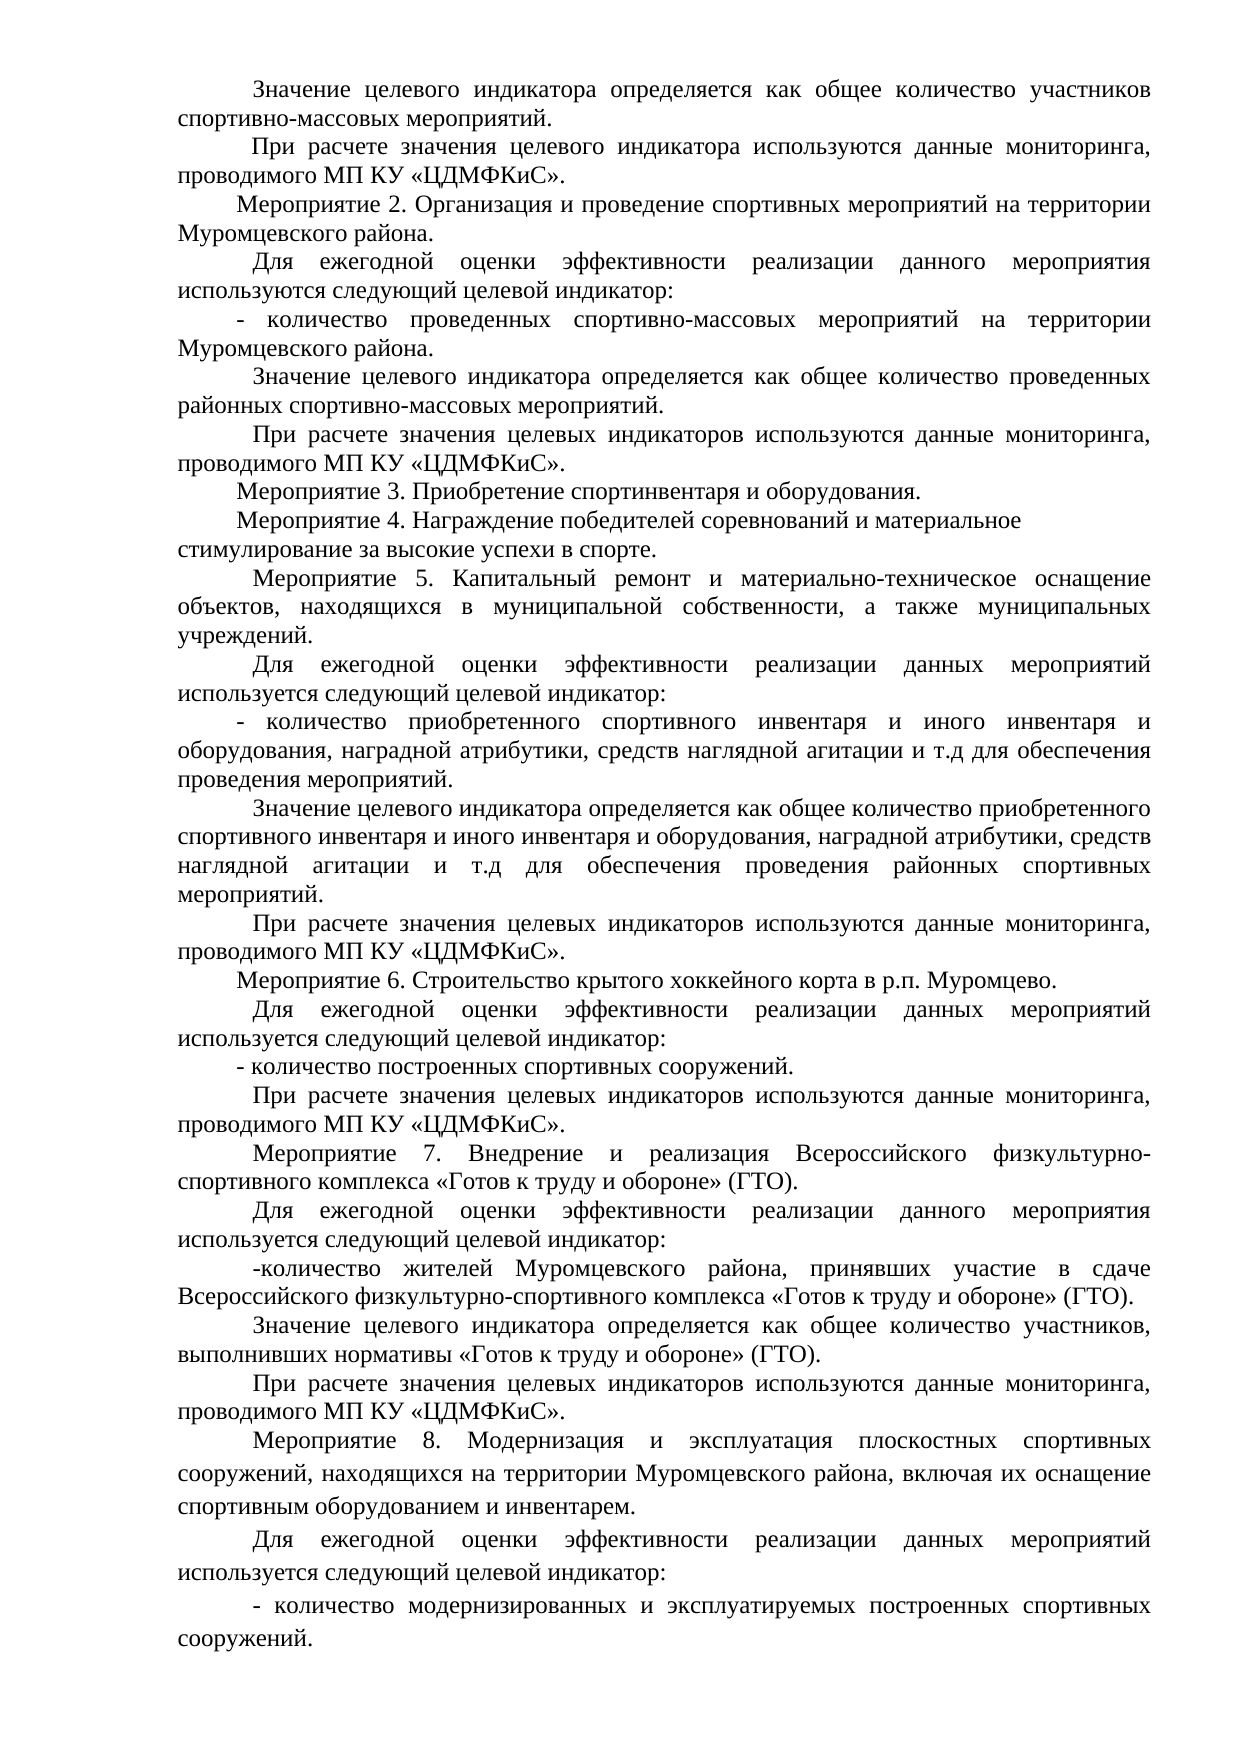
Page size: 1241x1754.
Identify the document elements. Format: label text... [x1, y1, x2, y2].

text Значение целевого индикатора определяется как общее количество проведенных районных спортивно-массовых мероприятий. [177, 361, 1152, 419]
text Значение целевого индикатора определяется как общее количество участников, выполнивших нормативы «Готов к труду и обороне» (ГТО). [177, 1310, 1152, 1368]
text Мероприятие 7. Внедрение и реализация Всероссийского физкультурно-спортивного комплекса «Готов к труду и обороне» (ГТО). [177, 1138, 1152, 1195]
text - количество приобретенного спортивного инвентаря и иного инвентаря и оборудования, наградной атрибутики, средств наглядной агитации и т.д для обеспечения проведения мероприятий. [177, 706, 1152, 793]
text Для ежегодной оценки эффективности реализации данных мероприятий используется следующий целевой индикатор: [177, 649, 1152, 706]
text - количество модернизированных и эксплуатируемых построенных спортивных сооружений. [177, 1590, 1152, 1652]
text Значение целевого индикатора определяется как общее количество участников спортивно-массовых мероприятий. [177, 74, 1152, 131]
text - количество проведенных спортивно-массовых мероприятий на территории Муромцевского района. [177, 304, 1152, 361]
text Для ежегодной оценки эффективности реализации данного мероприятия используется следующий целевой индикатор: [177, 1195, 1152, 1253]
text Мероприятие 4. Награждение победителей соревнований и материальное стимулирование за высокие успехи в спорте. [177, 505, 1152, 563]
text - количество построенных спортивных сооружений. [177, 1051, 1152, 1080]
text При расчете значения целевых индикаторов используются данные мониторинга, проводимого МП КУ «ЦДМФКиС». [177, 908, 1152, 965]
text При расчете значения целевых индикаторов используются данные мониторинга, проводимого МП КУ «ЦДМФКиС». [177, 419, 1152, 476]
text Значение целевого индикатора определяется как общее количество приобретенного спортивного инвентаря и иного инвентаря и оборудования, наградной атрибутики, средств наглядной агитации и т.д для обеспечения проведения районных спортивных мероприятий. [177, 793, 1152, 908]
text Мероприятие 8. Модернизация и эксплуатация плоскостных спортивных сооружений, находящихся на территории Муромцевского района, включая их оснащение спортивным оборудованием и инвентарем. [177, 1425, 1152, 1520]
text Мероприятие 2. Организация и проведение спортивных мероприятий на территории Муромцевского района. [177, 189, 1152, 246]
text -количество жителей Муромцевского района, принявших участие в сдаче Всероссийского физкультурно-спортивного комплекса «Готов к труду и обороне» (ГТО). [177, 1253, 1152, 1310]
text Для ежегодной оценки эффективности реализации данных мероприятий используется следующий целевой индикатор: [177, 1524, 1152, 1586]
text При расчете значения целевых индикаторов используются данные мониторинга, проводимого МП КУ «ЦДМФКиС». [177, 1080, 1152, 1138]
text Мероприятие 6. Строительство крытого хоккейного корта в р.п. Муромцево. [177, 965, 1152, 994]
text Для ежегодной оценки эффективности реализации данного мероприятия используются следующий целевой индикатор: [177, 246, 1152, 304]
text Мероприятие 3. Приобретение спортинвентаря и оборудования. [177, 476, 1152, 505]
text Мероприятие 5. Капитальный ремонт и материально-техническое оснащение объектов, находящихся в муниципальной собственности, а также муниципальных учреждений. [177, 563, 1152, 649]
text При расчете значения целевого индикатора используются данные мониторинга, проводимого МП КУ «ЦДМФКиС». [177, 131, 1152, 189]
text При расчете значения целевых индикаторов используются данные мониторинга, проводимого МП КУ «ЦДМФКиС». [177, 1368, 1152, 1425]
text Для ежегодной оценки эффективности реализации данных мероприятий используется следующий целевой индикатор: [177, 994, 1152, 1051]
